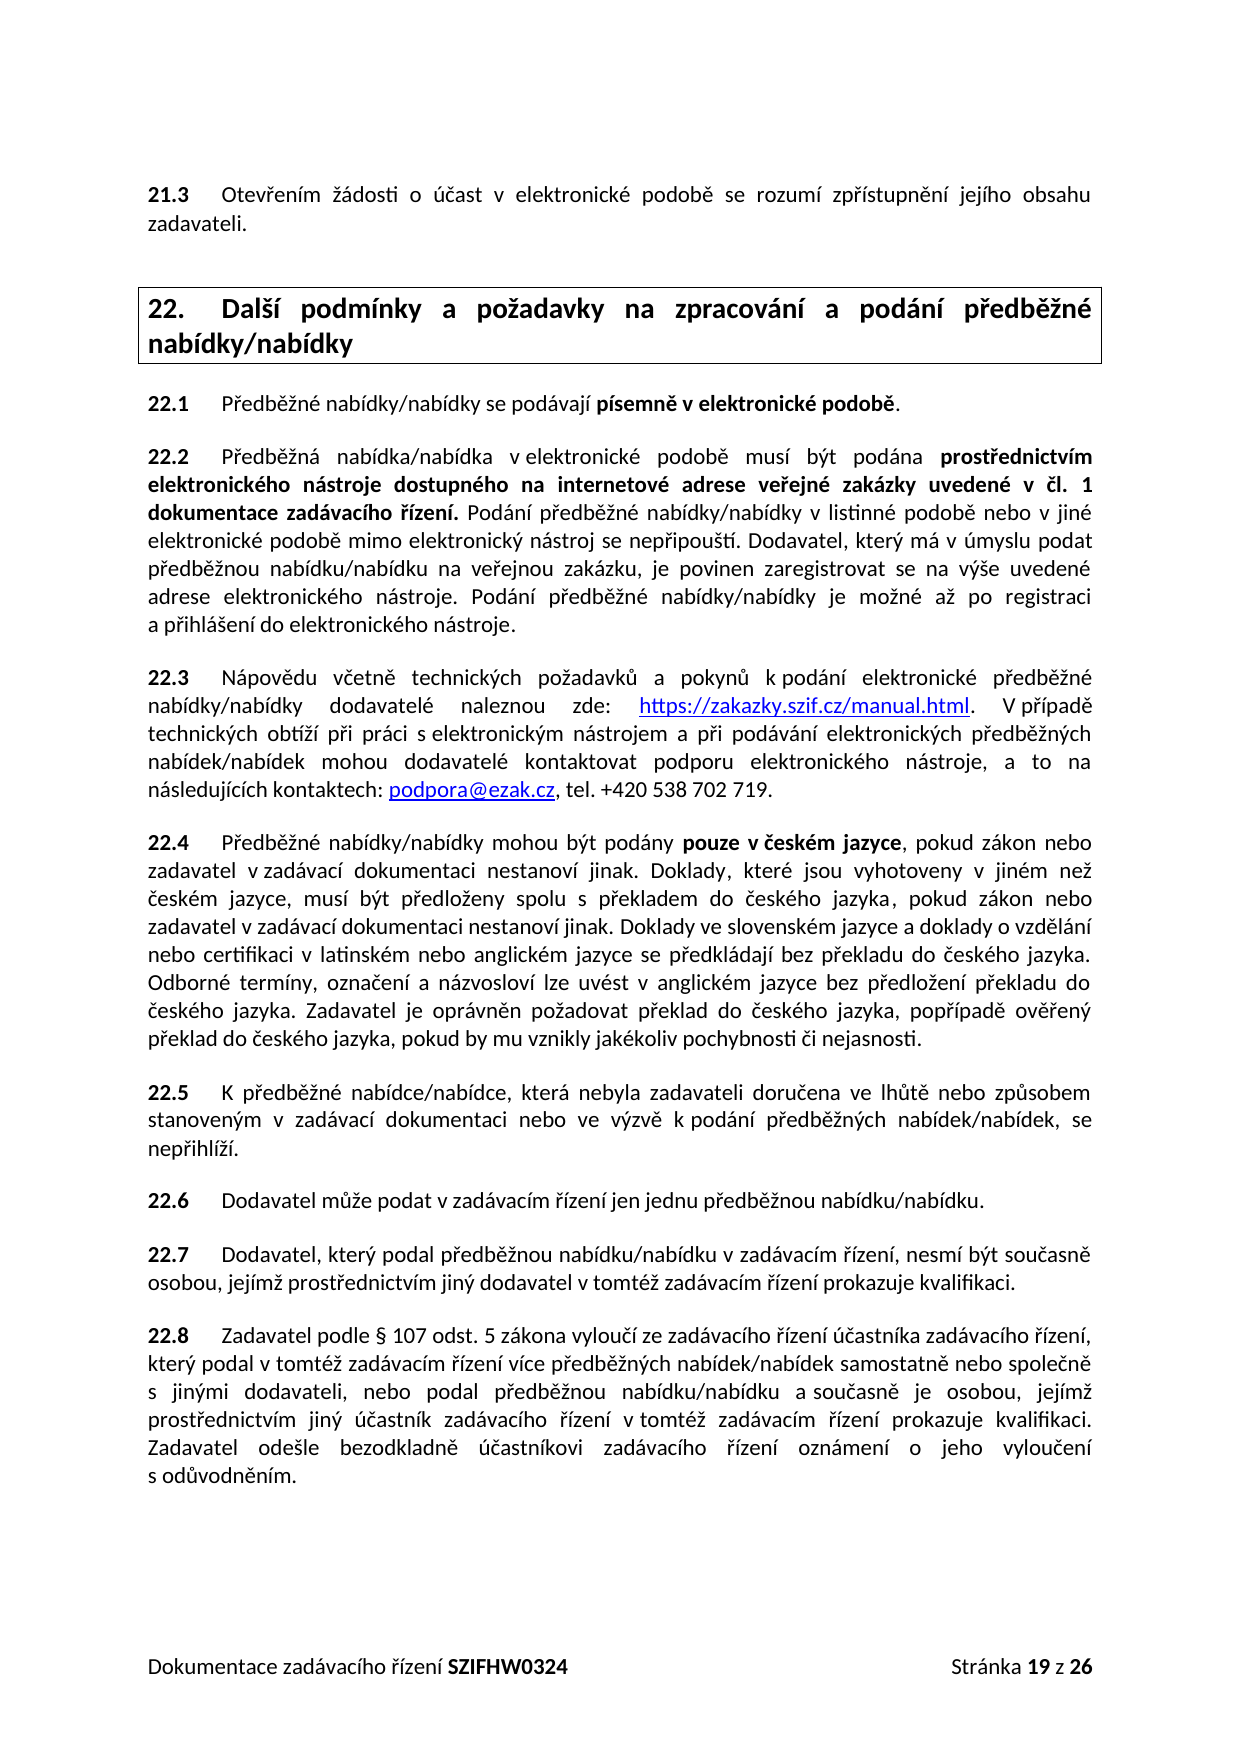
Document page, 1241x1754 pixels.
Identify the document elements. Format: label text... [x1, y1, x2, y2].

text Nápovědu včetně technických požadavků a pokynů k podání elektronické předběžné nabídky/nabídky dodavatelé naleznou zde: https://zakazky.szif.cz/manual.html. V případě technických obtíží při práci s elektronickým nástrojem a při podávání elektronických předběžných nabídek/nabídek mohou dodavatelé kontaktovat podporu elektronického nástroje, a to na následujících kontaktech: podpora@ezak.cz, tel. +420 538 702 719. [148, 663, 1093, 803]
text Dodavatel, který podal předběžnou nabídku/nabídku v zadávacím řízení, nesmí být současně osobou, jejímž prostřednictvím jiný dodavatel v tomtéž zadávacím řízení prokazuje kvalifikaci. [148, 1240, 1093, 1296]
text Předběžné nabídky/nabídky se podávají písemně v elektronické podobě. [148, 389, 1093, 417]
text Předběžné nabídky/nabídky mohou být podány pouze v českém jazyce, pokud zákon nebo zadavatel v zadávací dokumentaci nestanoví jinak. Doklady, které jsou vyhotoveny v jiném než českém jazyce, musí být předloženy spolu s překladem do českého jazyka, pokud zákon nebo zadavatel v zadávací dokumentaci nestanoví jinak. Doklady ve slovenském jazyce a doklady o vzdělání nebo certifikaci v latinském nebo anglickém jazyce se předkládají bez překladu do českého jazyka. Odborné termíny, označení a názvosloví lze uvést v anglickém jazyce bez předložení překladu do českého jazyka. Zadavatel je oprávněn požadovat překlad do českého jazyka, popřípadě ověřený překlad do českého jazyka, pokud by mu vznikly jakékoliv pochybnosti či nejasnosti. [148, 828, 1093, 1053]
text Zadavatel podle § 107 odst. 5 zákona vyloučí ze zadávacího řízení účastníka zadávacího řízení, který podal v tomtéž zadávacím řízení více předběžných nabídek/nabídek samostatně nebo společně s jinými dodavateli, nebo podal předběžnou nabídku/nabídku a současně je osobou, jejímž prostřednictvím jiný účastník zadávacího řízení v tomtéž zadávacím řízení prokazuje kvalifikaci. Zadavatel odešle bezodkladně účastníkovi zadávacího řízení oznámení o jeho vyloučení s odůvodněním. [148, 1321, 1093, 1489]
text Dodavatel může podat v zadávacím řízení jen jednu předběžnou nabídku/nabídku. [148, 1187, 1093, 1215]
text Otevřením žádosti o účast v elektronické podobě se rozumí zpřístupnění jejího obsahu zadavateli. [148, 181, 1093, 237]
text Další podmínky a požadavky na zpracování a podání předběžné nabídky/nabídky [139, 288, 1101, 363]
text Předběžná nabídka/nabídka v elektronické podobě musí být podána prostřednictvím elektronického nástroje dostupného na internetové adrese veřejné zakázky uvedené v čl. 1 dokumentace zadávacího řízení. Podání předběžné nabídky/nabídky v listinné podobě nebo v jiné elektronické podobě mimo elektronický nástroj se nepřipouští. Dodavatel, který má v úmyslu podat předběžnou nabídku/nabídku na veřejnou zakázku, je povinen zaregistrovat se na výše uvedené adrese elektronického nástroje. Podání předběžné nabídky/nabídky je možné až po registraci a přihlášení do elektronického nástroje. [148, 442, 1093, 638]
text K předběžné nabídce/nabídce, která nebyla zadavateli doručena ve lhůtě nebo způsobem stanoveným v zadávací dokumentaci nebo ve výzvě k podání předběžných nabídek/nabídek, se nepřihlíží. [148, 1078, 1093, 1162]
